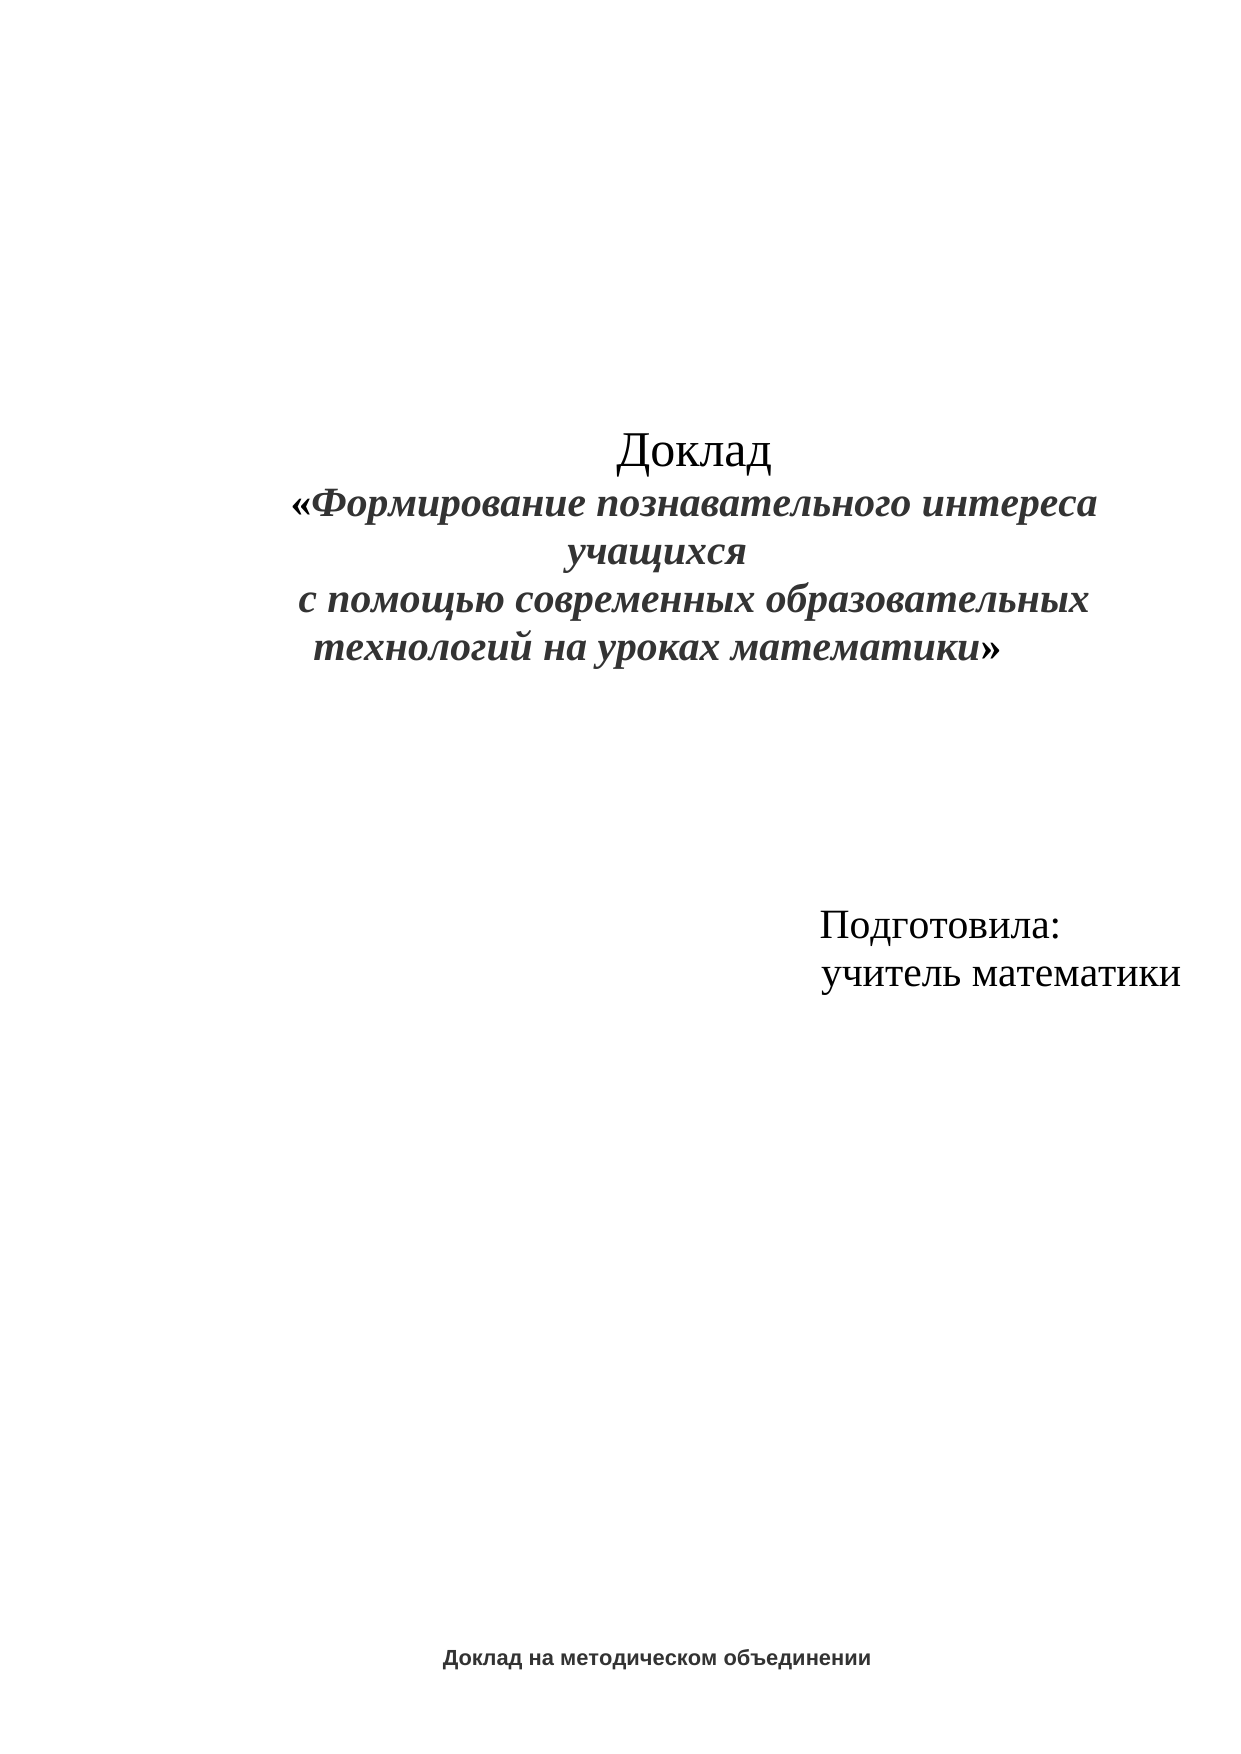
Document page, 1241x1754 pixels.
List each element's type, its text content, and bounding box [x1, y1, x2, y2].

text Подготовила: [133, 899, 1181, 947]
text учитель математики [133, 947, 1181, 995]
text Доклад на методическом объединении [133, 1644, 1181, 1670]
text с помощью современных образовательных технологий на уроках математики» [133, 573, 1181, 669]
text Доклад [133, 420, 1181, 478]
text «Формирование познавательного интереса учащихся [133, 478, 1181, 573]
